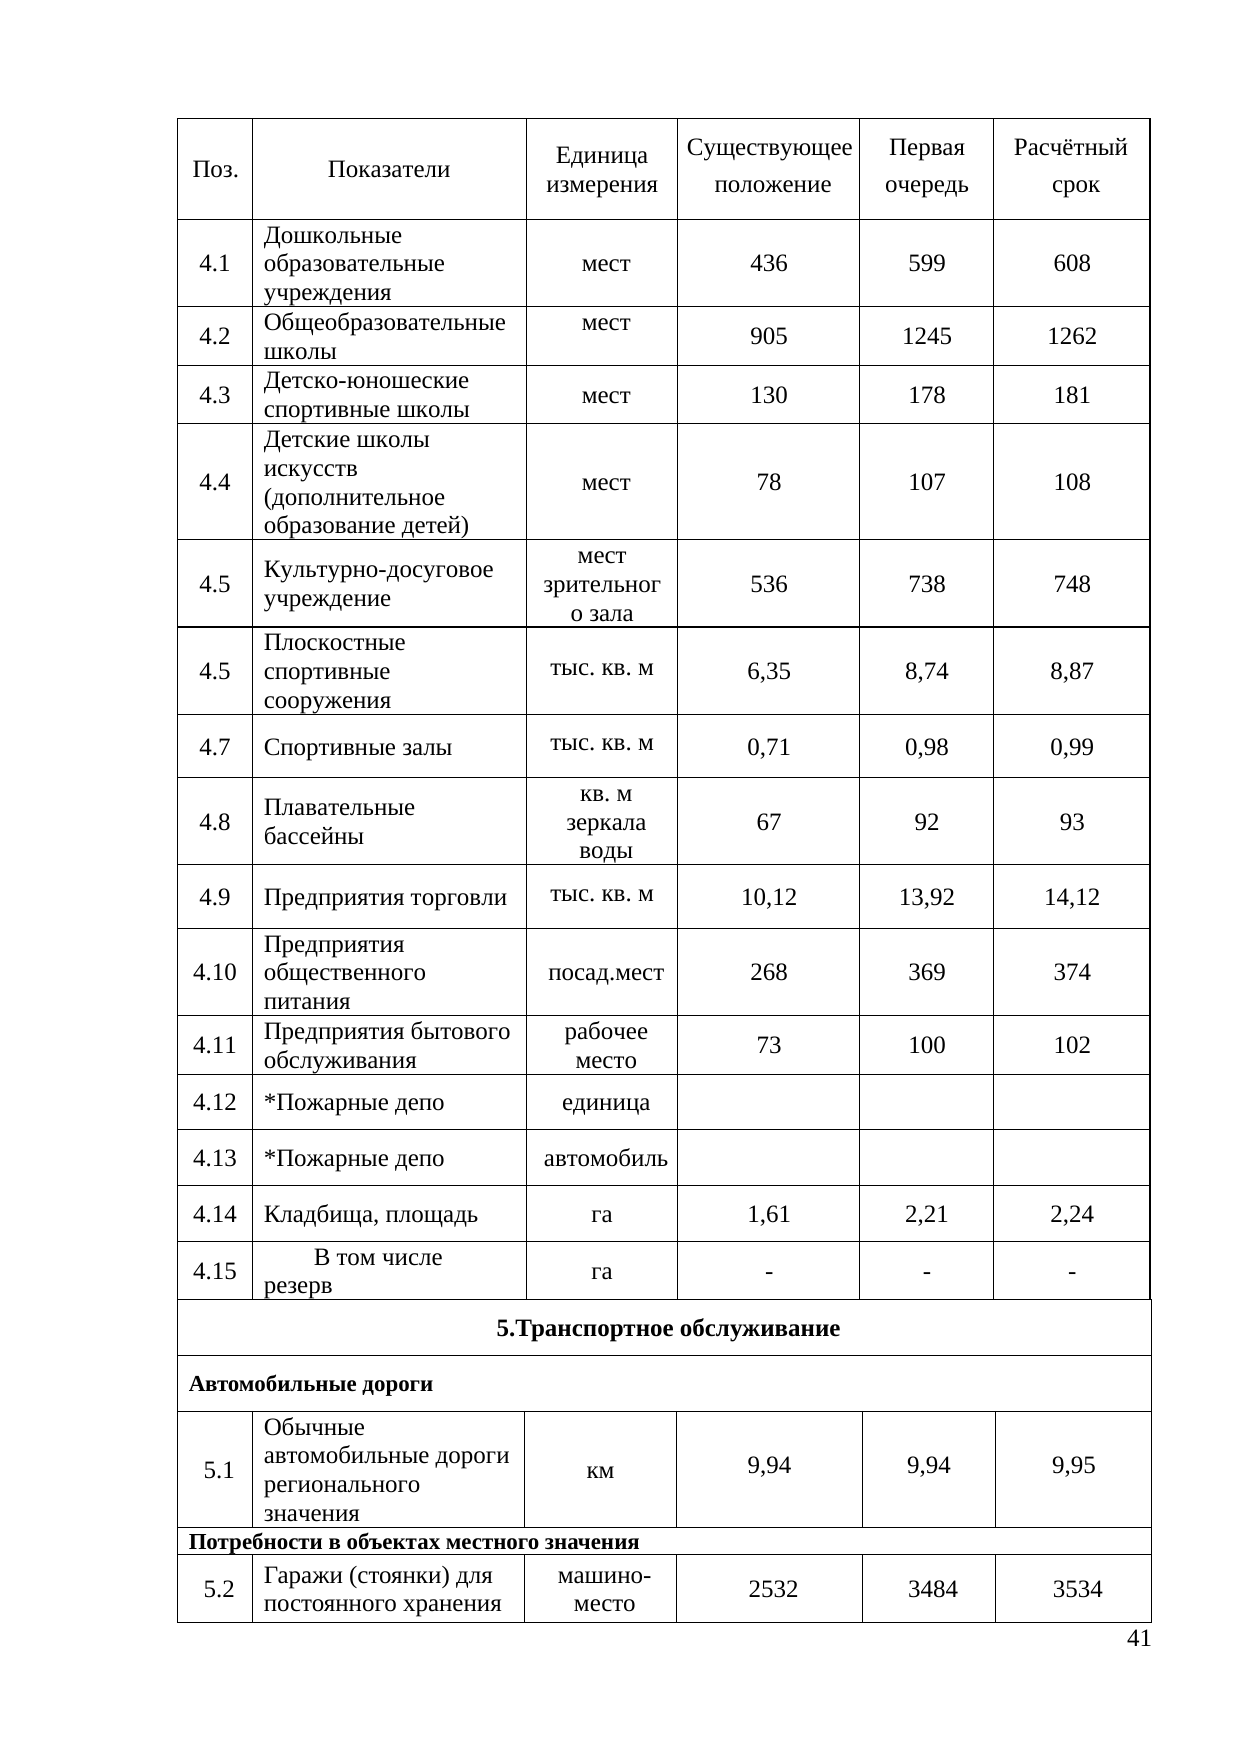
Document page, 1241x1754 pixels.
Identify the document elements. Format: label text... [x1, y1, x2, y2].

table_cell га [527, 1186, 677, 1241]
table_cell км [525, 1412, 676, 1527]
table_cell 4.10 [178, 929, 252, 1015]
table_cell 100 [860, 1016, 993, 1073]
table_cell 2532 [677, 1555, 862, 1622]
table_cell мест [527, 424, 677, 539]
table_cell *Пожарные депо [253, 1130, 526, 1185]
table_cell 4.14 [178, 1186, 252, 1241]
table_cell Спортивные залы [253, 715, 526, 777]
table_cell 369 [860, 929, 993, 1015]
table_cell 1,61 [678, 1186, 859, 1241]
table_cell 4.11 [178, 1016, 252, 1073]
table_cell 130 [678, 366, 859, 423]
table_cell 1262 [994, 307, 1149, 364]
table_cell 78 [678, 424, 859, 539]
table_cell 4.1 [178, 220, 252, 306]
table_header Расчётный срок [994, 119, 1149, 219]
table_cell 536 [678, 540, 859, 626]
table_cell 9,94 [677, 1412, 862, 1527]
table_cell 10,12 [678, 865, 859, 928]
table_cell 0,98 [860, 715, 993, 777]
table_cell 108 [994, 424, 1149, 539]
table_cell 3484 [863, 1555, 995, 1622]
table_cell 608 [994, 220, 1149, 306]
table_cell 4.12 [178, 1075, 252, 1129]
table_cell тыс. кв. м [527, 715, 677, 777]
table_cell 13,92 [860, 865, 993, 928]
table_header Существующее положение [678, 119, 859, 219]
table_cell мест [527, 366, 677, 423]
table_header Поз. [178, 119, 252, 219]
table_cell Дошкольные образовательные учреждения [253, 220, 526, 306]
table_cell - [994, 1242, 1149, 1299]
table_cell [860, 1075, 993, 1129]
table_cell 102 [994, 1016, 1149, 1073]
table_cell Детско-юношеские спортивные школы [253, 366, 526, 423]
table_cell Предприятия бытового обслуживания [253, 1016, 526, 1073]
table_cell мест [527, 220, 677, 306]
table_cell 4.3 [178, 366, 252, 423]
table_cell В том числе резерв [253, 1242, 526, 1299]
table_cell - [860, 1242, 993, 1299]
table_cell 4.13 [178, 1130, 252, 1185]
table_cell 14,12 [994, 865, 1149, 928]
table_cell Общеобразовательные школы [253, 307, 526, 364]
table_cell Детские школы искусств (дополнительное образование детей) [253, 424, 526, 539]
table_cell 905 [678, 307, 859, 364]
table_cell [994, 1075, 1149, 1129]
table_cell тыс. кв. м [527, 628, 677, 714]
table_cell 0,71 [678, 715, 859, 777]
table_cell 4.4 [178, 424, 252, 539]
table_cell Предприятия общественного питания [253, 929, 526, 1015]
table_cell 599 [860, 220, 993, 306]
table_cell 6,35 [678, 628, 859, 714]
table_cell 5.Транспортное обслуживание [178, 1300, 1151, 1355]
table_cell 92 [860, 778, 993, 864]
table_cell га [527, 1242, 677, 1299]
table_cell посад.мест [527, 929, 677, 1015]
table_cell Плоскостные спортивные сооружения [253, 628, 526, 714]
table_cell мест [527, 307, 677, 364]
table_cell 9,95 [996, 1412, 1151, 1527]
table_cell 8,74 [860, 628, 993, 714]
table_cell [253, 1555, 524, 1622]
table_cell 3534 [996, 1555, 1151, 1622]
table_cell автомобиль [527, 1130, 677, 1185]
table_cell - [678, 1242, 859, 1299]
table_cell [678, 1075, 859, 1129]
table_cell Автомобильные дороги [178, 1356, 1151, 1411]
table_cell Плавательные бассейны [253, 778, 526, 864]
table_cell 2,24 [994, 1186, 1149, 1241]
table_cell тыс. кв. м [527, 865, 677, 928]
table_cell 4.5 [178, 628, 252, 714]
table_cell 4.2 [178, 307, 252, 364]
table_cell 8,87 [994, 628, 1149, 714]
table_cell 374 [994, 929, 1149, 1015]
table_cell 4.15 [178, 1242, 252, 1299]
table_cell [678, 1130, 859, 1185]
table_cell 738 [860, 540, 993, 626]
table_cell 4.7 [178, 715, 252, 777]
table_cell 4.9 [178, 865, 252, 928]
table_cell 181 [994, 366, 1149, 423]
table_header Единица измерения [527, 119, 677, 219]
table_cell *Пожарные депо [253, 1075, 526, 1129]
table_cell машино-место [525, 1555, 676, 1622]
table_cell 73 [678, 1016, 859, 1073]
table_cell [860, 1130, 993, 1185]
table_cell 1245 [860, 307, 993, 364]
table_cell 268 [678, 929, 859, 1015]
table_cell мест зрительного зала [527, 540, 677, 626]
table_cell Предприятия торговли [253, 865, 526, 928]
table_cell кв. м зеркала воды [527, 778, 677, 864]
table_cell 67 [678, 778, 859, 864]
table_cell [994, 1130, 1149, 1185]
table_cell Культурно-досуговое учреждение [253, 540, 526, 626]
table_cell единица [527, 1075, 677, 1129]
table_header Показатели [253, 119, 526, 219]
table_cell 5.2 [178, 1555, 252, 1622]
table_cell 107 [860, 424, 993, 539]
table_cell Обычные автомобильные дороги регионального значения [253, 1412, 524, 1527]
table_cell 4.8 [178, 778, 252, 864]
table_cell 9,94 [863, 1412, 995, 1527]
table_cell 4.5 [178, 540, 252, 626]
table_cell Кладбища, площадь [253, 1186, 526, 1241]
table_header Первая очередь [860, 119, 993, 219]
table_cell рабочее место [527, 1016, 677, 1073]
table_cell 2,21 [860, 1186, 993, 1241]
table_cell 178 [860, 366, 993, 423]
table_cell 0,99 [994, 715, 1149, 777]
table_cell Потребности в объектах местного значения [178, 1528, 1151, 1554]
table_cell 436 [678, 220, 859, 306]
table_cell 93 [994, 778, 1149, 864]
table_cell 5.1 [178, 1412, 252, 1527]
table_cell 748 [994, 540, 1149, 626]
